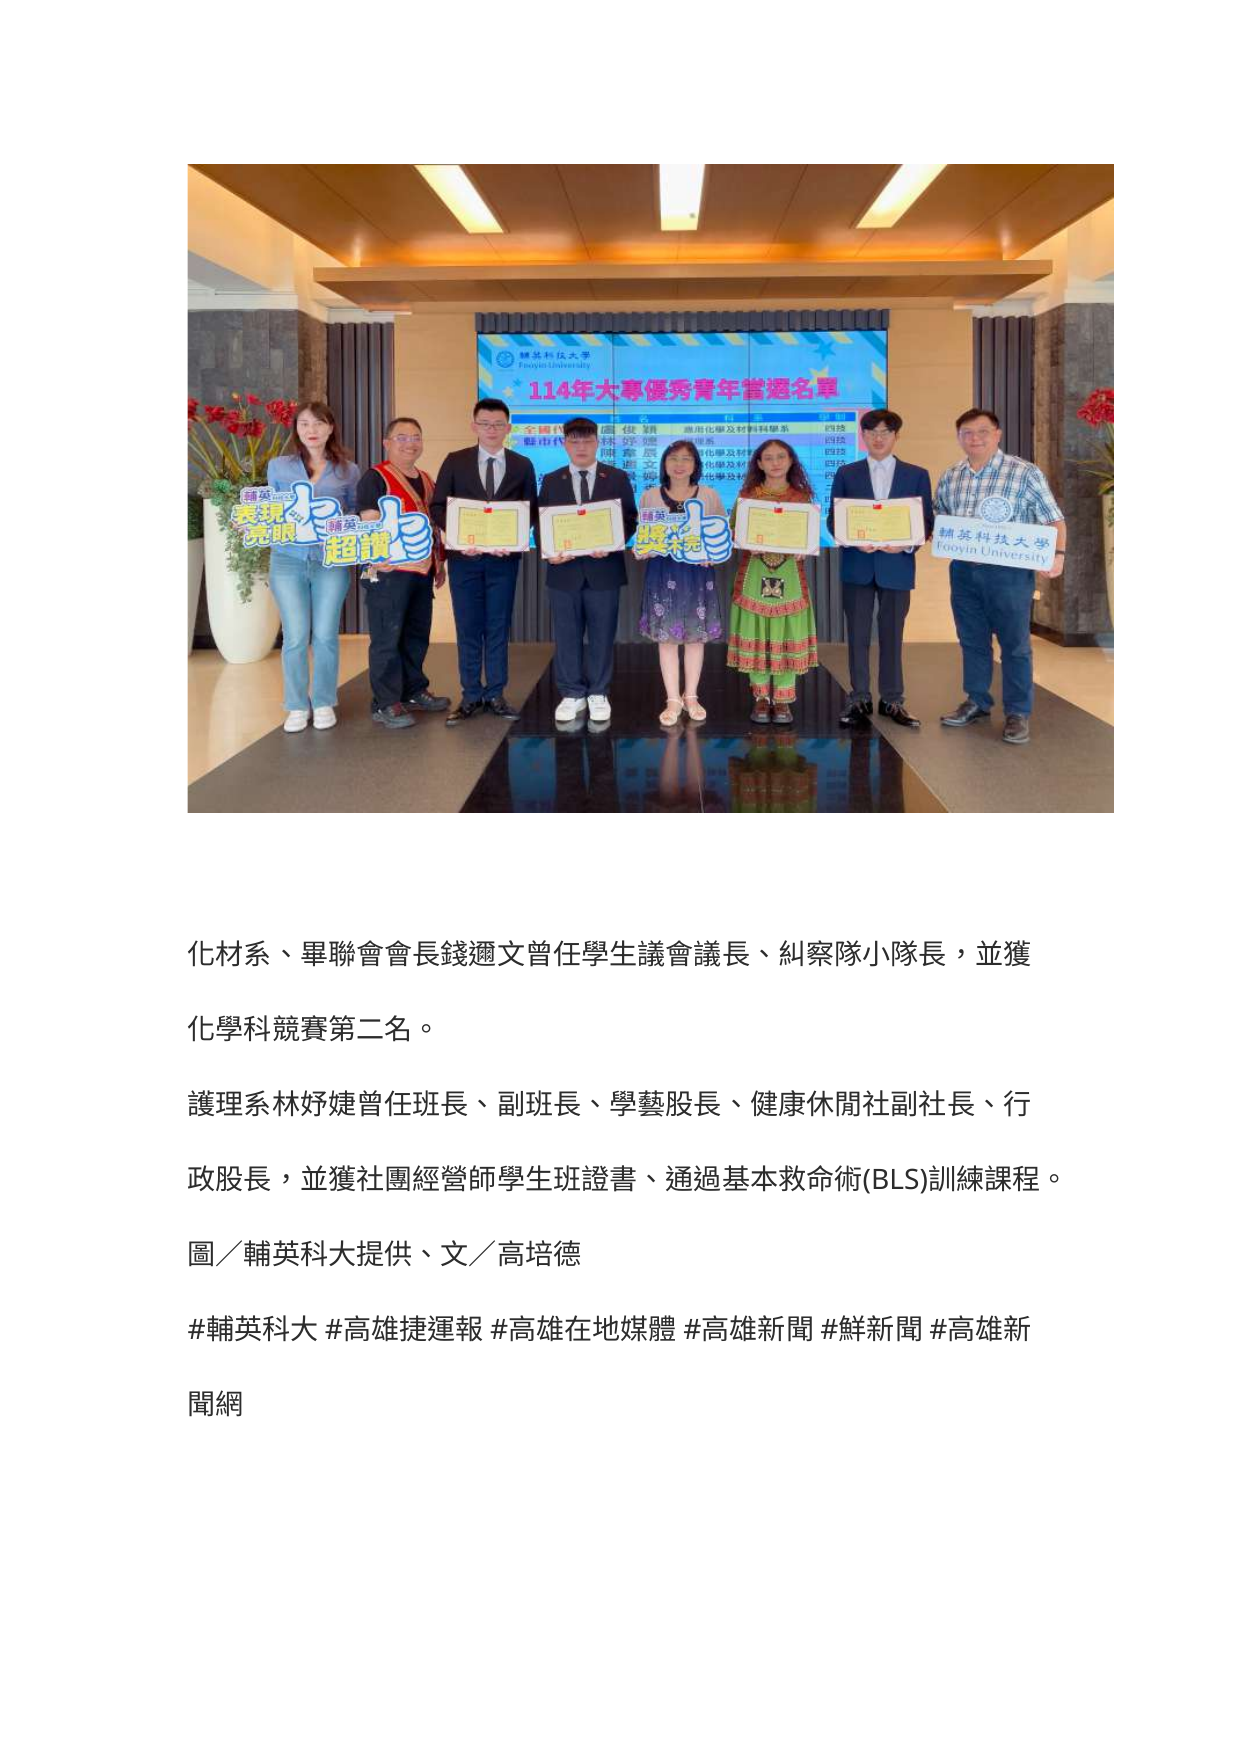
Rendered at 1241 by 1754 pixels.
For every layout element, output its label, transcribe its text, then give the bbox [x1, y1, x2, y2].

text 化材系、畢聯會會長錢邇文曾任學生議會議長、糾察隊小隊長，並獲化學科競賽第二名。 護理系林妤婕曾任班長、副班長、學藝股長、健康休閒社副社長、行政股長，並獲社團經營師學生班證書、通過基本救命術(BLS)訓練課程。圖／輔英科大提供、文／高培德 [187, 839, 1053, 1289]
text #輔英科大 #高雄捷運報 #高雄在地媒體 #高雄新聞 #鮮新聞 #高雄新聞網 [187, 1289, 1053, 1439]
picture [187, 164, 1114, 813]
